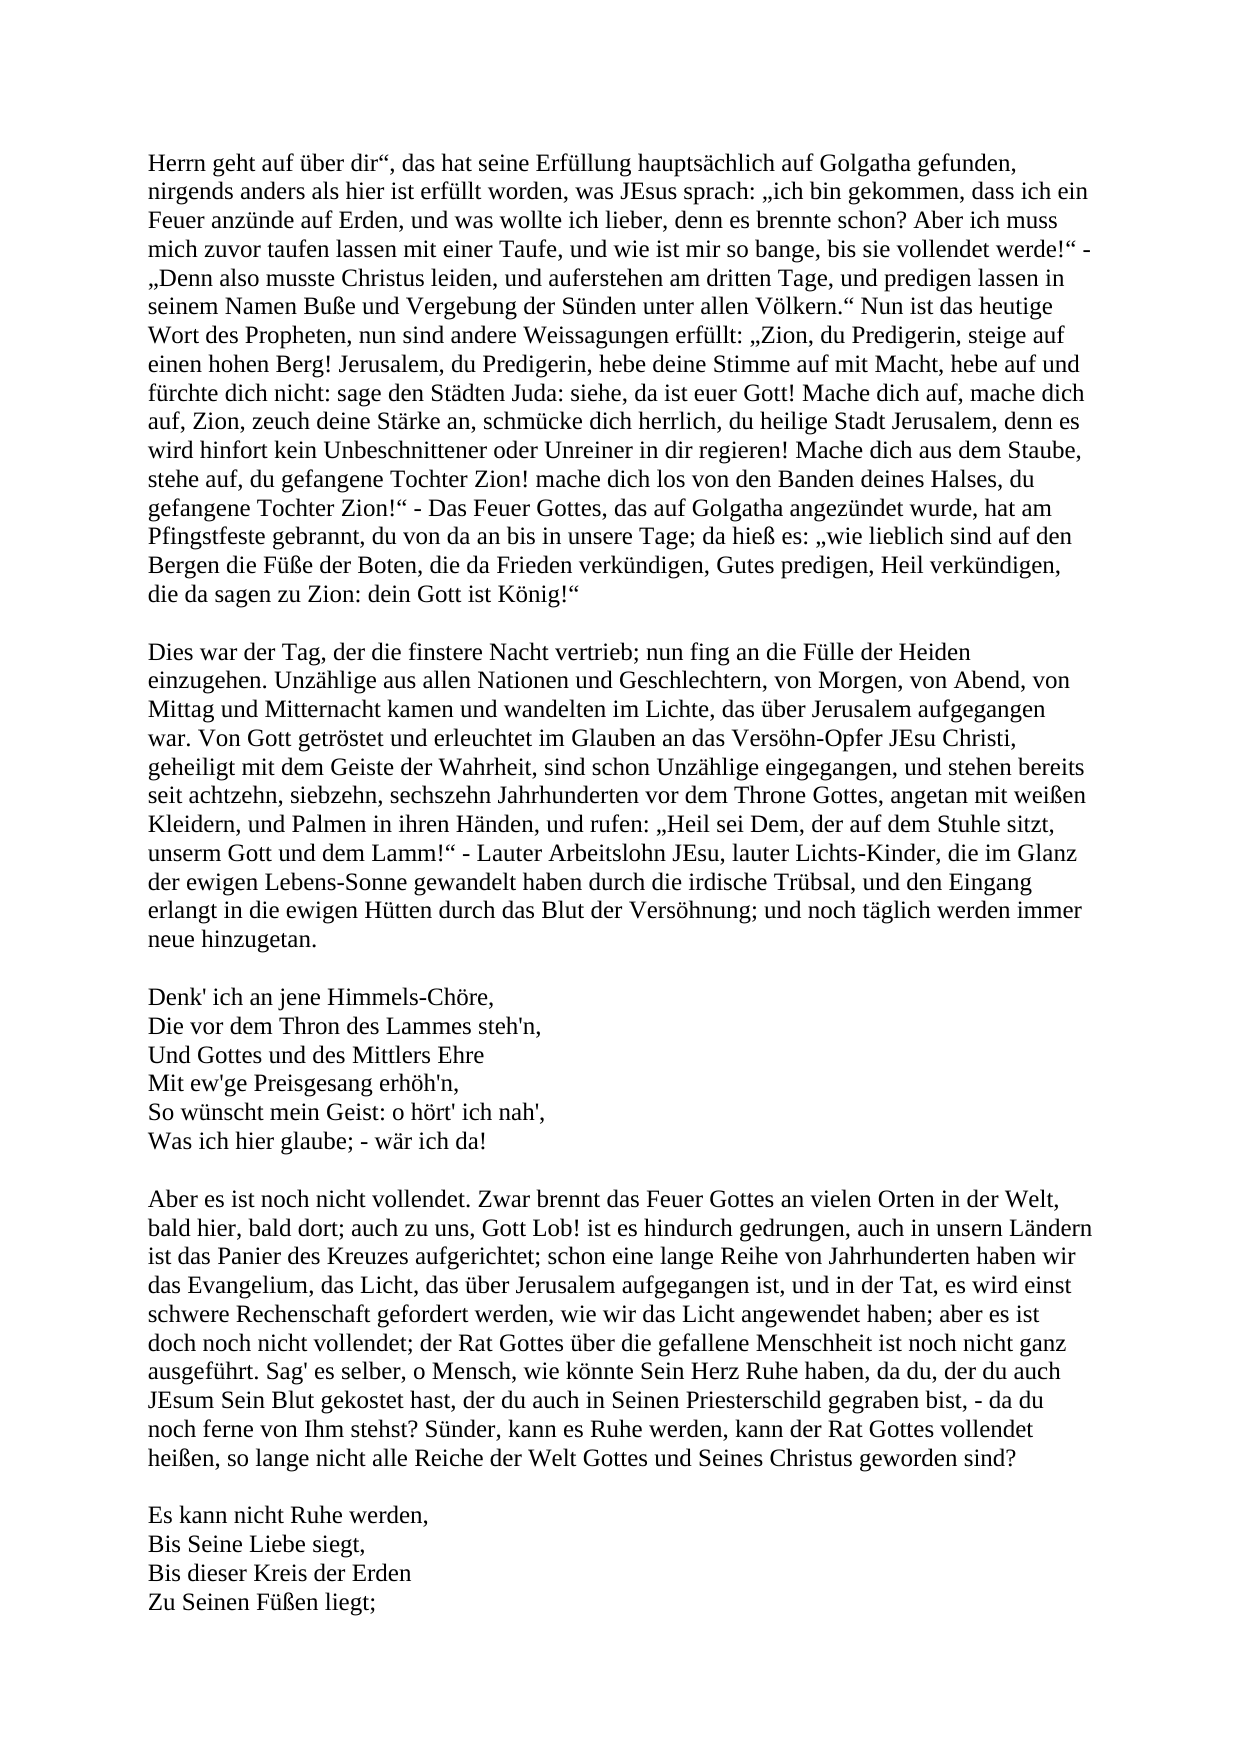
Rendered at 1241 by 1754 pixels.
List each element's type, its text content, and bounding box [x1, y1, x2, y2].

text Dies war der Tag, der die finstere Nacht vertrieb; nun fing an die Fülle der Heiden einzugehen. Unzählige aus allen Nationen und Geschlechtern, von Morgen, von Abend, von Mittag und Mitternacht kamen und wandelten im Lichte, das über Jerusalem aufgegangen war. Von Gott getröstet und erleuchtet im Glauben an das Versöhn-Opfer JEsu Christi, geheiligt mit dem Geiste der Wahrheit, sind schon Unzählige eingegangen, und stehen bereits seit achtzehn, siebzehn, sechszehn Jahrhunderten vor dem Throne Gottes, angetan mit weißen Kleidern, und Palmen in ihren Händen, und rufen: „Heil sei Dem, der auf dem Stuhle sitzt, unserm Gott und dem Lamm!“ - Lauter Arbeitslohn JEsu, lauter Lichts-Kinder, die im Glanz der ewigen Lebens-Sonne gewandelt haben durch die irdische Trübsal, und den Eingang erlangt in die ewigen Hütten durch das Blut der Versöhnung; und noch täglich werden immer neue hinzugetan. [148, 637, 1093, 953]
text Denk' ich an jene Himmels-Chöre, Die vor dem Thron des Lammes steh'n, Und Gottes und des Mittlers Ehre Mit ew'ge Preisgesang erhöh'n, So wünscht mein Geist: o hört' ich nah', Was ich hier glaube; - wär ich da! [148, 982, 1093, 1155]
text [148, 148, 1093, 608]
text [148, 1501, 1093, 1616]
text Aber es ist noch nicht vollendet. Zwar brennt das Feuer Gottes an vielen Orten in der Welt, bald hier, bald dort; auch zu uns, Gott Lob! ist es hindurch gedrungen, auch in unsern Ländern ist das Panier des Kreuzes aufgerichtet; schon eine lange Reihe von Jahrhunderten haben wir das Evangelium, das Licht, das über Jerusalem aufgegangen ist, und in der Tat, es wird einst schwere Rechenschaft gefordert werden, wie wir das Licht angewendet haben; aber es ist doch noch nicht vollendet; der Rat Gottes über die gefallene Menschheit ist noch nicht ganz ausgeführt. Sag' es selber, o Mensch, wie könnte Sein Herz Ruhe haben, da du, der du auch JEsum Sein Blut gekostet hast, der du auch in Seinen Priesterschild gegraben bist, - da du noch ferne von Ihm stehst? Sünder, kann es Ruhe werden, kann der Rat Gottes vollendet heißen, so lange nicht alle Reiche der Welt Gottes und Seines Christus geworden sind? [148, 1184, 1093, 1471]
